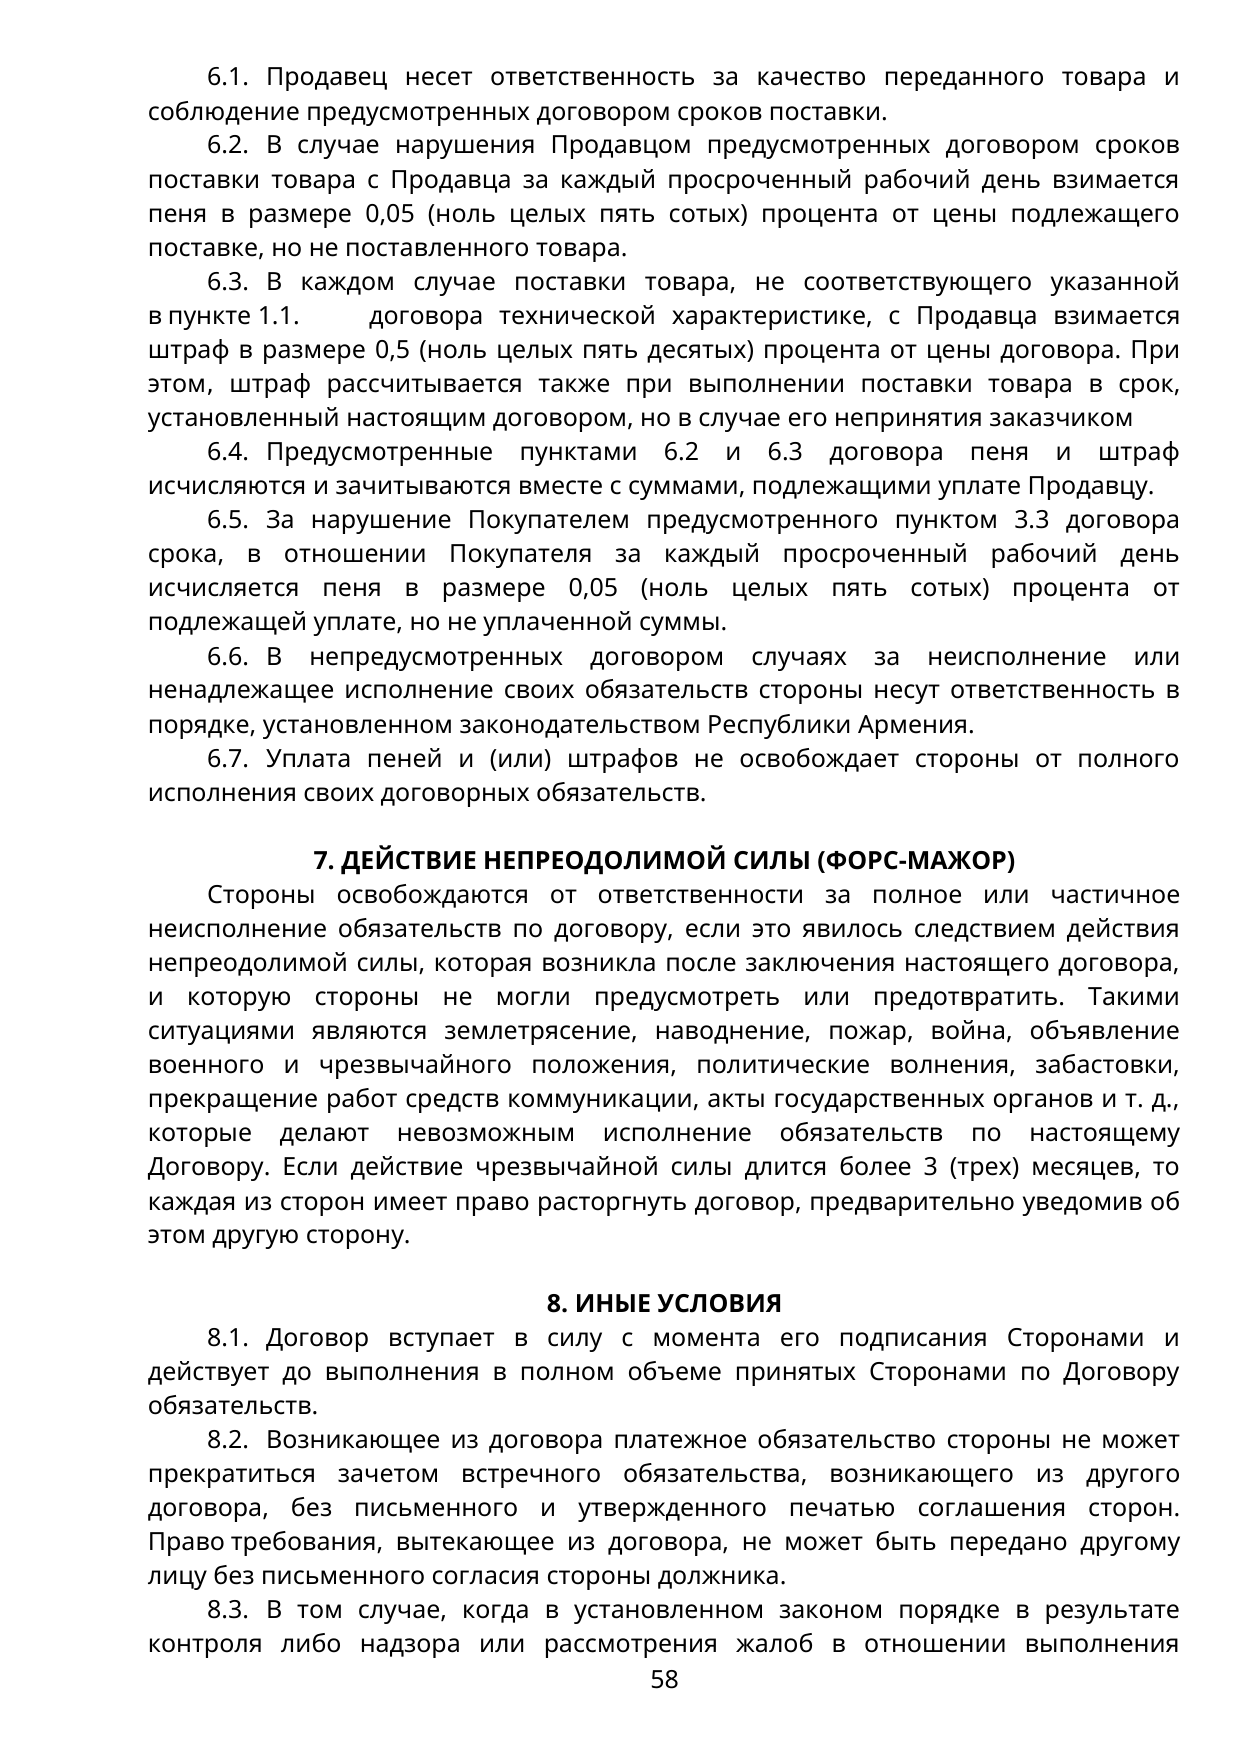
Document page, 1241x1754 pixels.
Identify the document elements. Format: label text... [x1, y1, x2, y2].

text 6.1. Продавец несет ответственность за качество переданного товара и соблюдение предусмотренных договором сроков поставки. [148, 59, 1181, 127]
text 8. ИНЫЕ УСЛОВИЯ [148, 1285, 1181, 1319]
text 6.7. Уплата пеней и (или) штрафов не освобождает стороны от полного исполнения своих договорных обязательств. [148, 740, 1181, 808]
text 6.3. В каждом случае поставки товара, не соответствующего указанной в пункте 1.1. договора технической характеристике, с Продавца взимается штраф в размере 0,5 (ноль целых пять десятых) процента от цены договора. При этом, штраф рассчитывается также при выполнении поставки товара в срок, установленный настоящим договором, но в случае его непринятия заказчиком [148, 263, 1181, 434]
text 6.6. В непредусмотренных договором случаях за неисполнение или ненадлежащее исполнение своих обязательств стороны несут ответственность в порядке, установленном законодательством Республики Армения. [148, 638, 1181, 740]
text 6.5. За нарушение Покупателем предусмотренного пунктом 3.3 договора срока, в отношении Покупателя за каждый просроченный рабочий день исчисляется пеня в размере 0,05 (ноль целых пять сотых) процента от подлежащей уплате, но не уплаченной суммы. [148, 502, 1181, 638]
text 7. ДЕЙСТВИЕ НЕПРЕОДОЛИМОЙ СИЛЫ (ФОРС-МАЖОР) [148, 842, 1181, 877]
text 6.4. Предусмотренные пунктами 6.2 и 6.3 договора пеня и штраф исчисляются и зачитываются вместе с суммами, подлежащими уплате Продавцу. [148, 434, 1181, 502]
text 8.1. Договор вступает в силу с момента его подписания Сторонами и действует до выполнения в полном объеме принятых Сторонами по Договору обязательств. [148, 1319, 1181, 1422]
text 6.2. В случае нарушения Продавцом предусмотренных договором сроков поставки товара с Продавца за каждый просроченный рабочий день взимается пеня в размере 0,05 (ноль целых пять сотых) процента от цены подлежащего поставке, но не поставленного товара. [148, 127, 1181, 263]
text Стороны освобождаются от ответственности за полное или частичное неисполнение обязательств по договору, если это явилось следствием действия непреодолимой силы, которая возникла после заключения настоящего договора, и которую стороны не могли предусмотреть или предотвратить. Такими ситуациями являются землетрясение, наводнение, пожар, война, объявление военного и чрезвычайного положения, политические волнения, забастовки, прекращение работ средств коммуникации, акты государственных органов и т. д., которые делают невозможным исполнение обязательств по настоящему Договору. Если действие чрезвычайной силы длится более 3 (трех) месяцев, то каждая из сторон имеет право расторгнуть договор, предварительно уведомив об этом другую сторону. [148, 877, 1181, 1251]
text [148, 1592, 1181, 1660]
text 8.2. Возникающее из договора платежное обязательство стороны не может прекратиться зачетом встречного обязательства, возникающего из другого договора, без письменного и утвержденного печатью соглашения сторон. Право требования, вытекающее из договора, не может быть передано другому лицу без письменного согласия стороны должника. [148, 1422, 1181, 1592]
